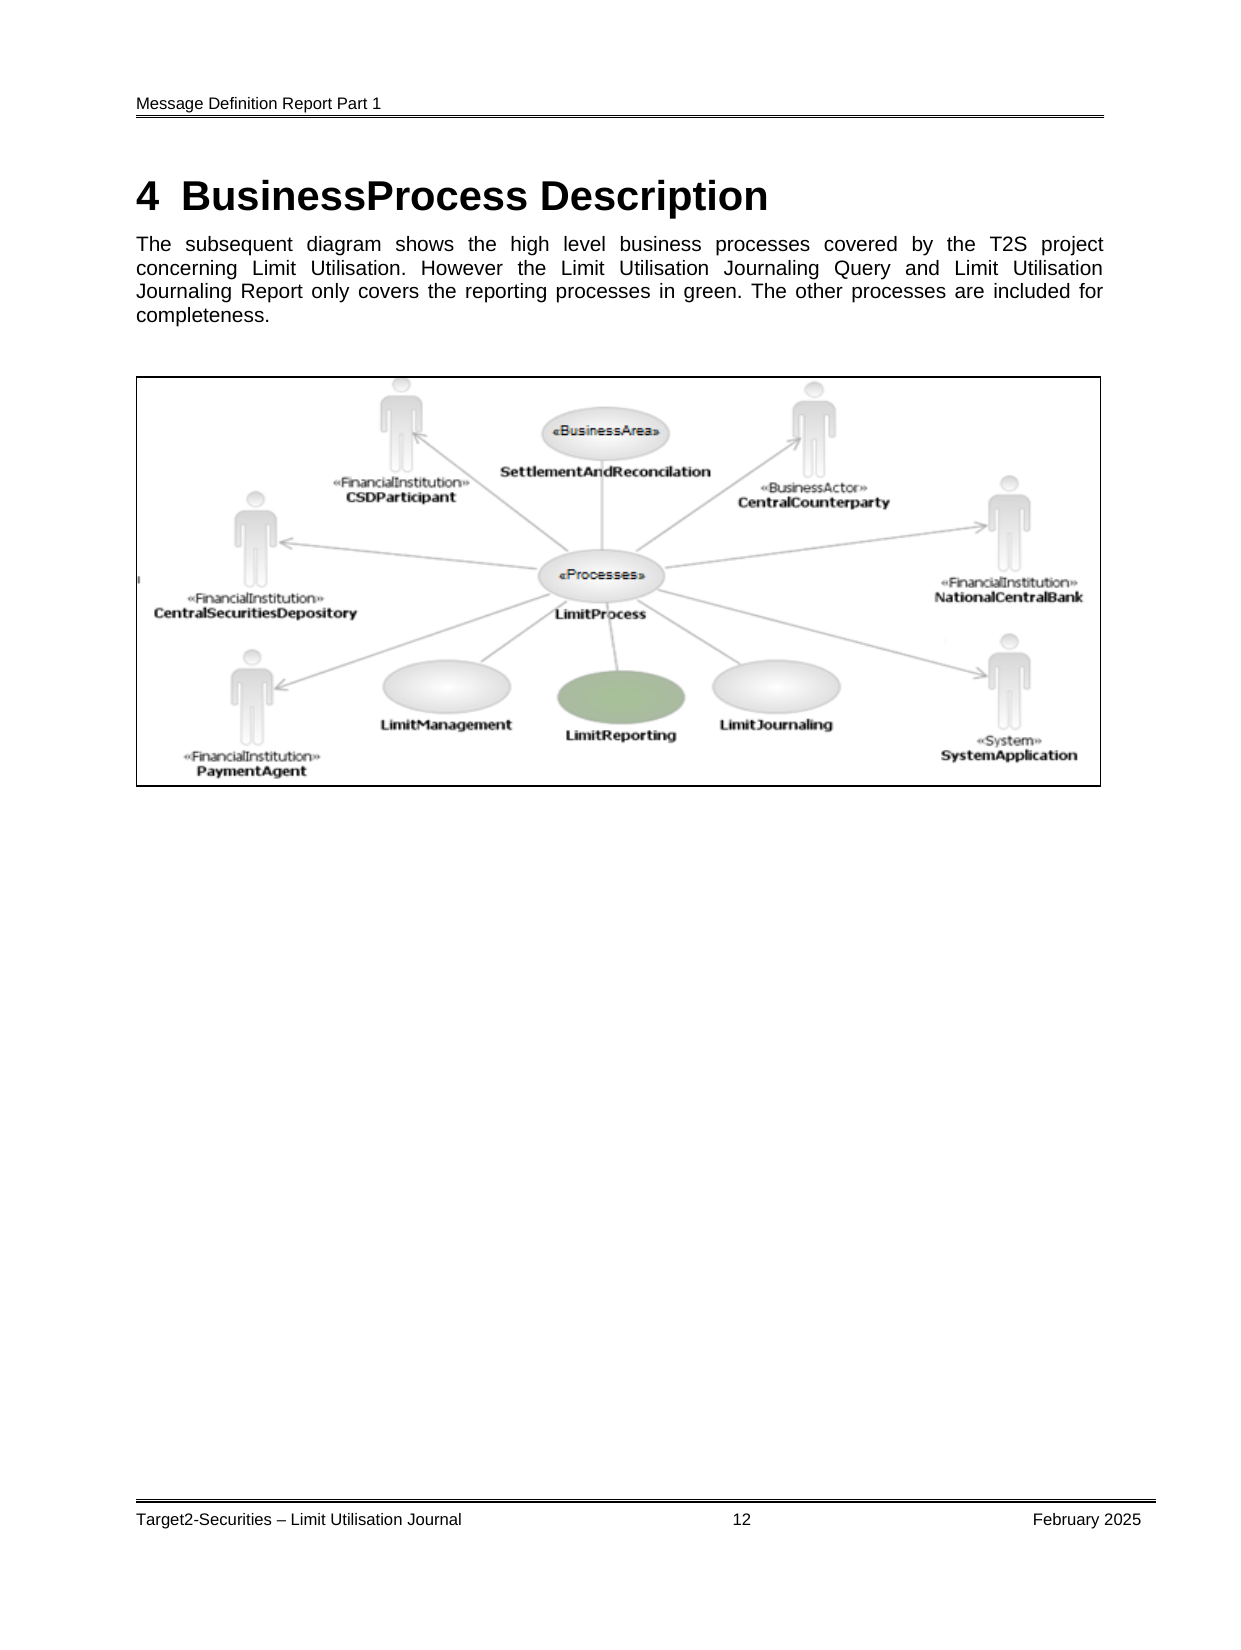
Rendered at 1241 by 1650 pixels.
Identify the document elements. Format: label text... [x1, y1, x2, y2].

text The subsequent diagram shows the high level business processes covered by the T2S project concerning Limit Utilisation. However the Limit Utilisation Journaling Query and Limit Utilisation Journaling Report only covers the reporting processes in green. The other processes are included for completeness. [136, 231, 1104, 327]
subtitle BusinessProcess Description [136, 171, 1104, 219]
picture [137, 378, 1100, 785]
